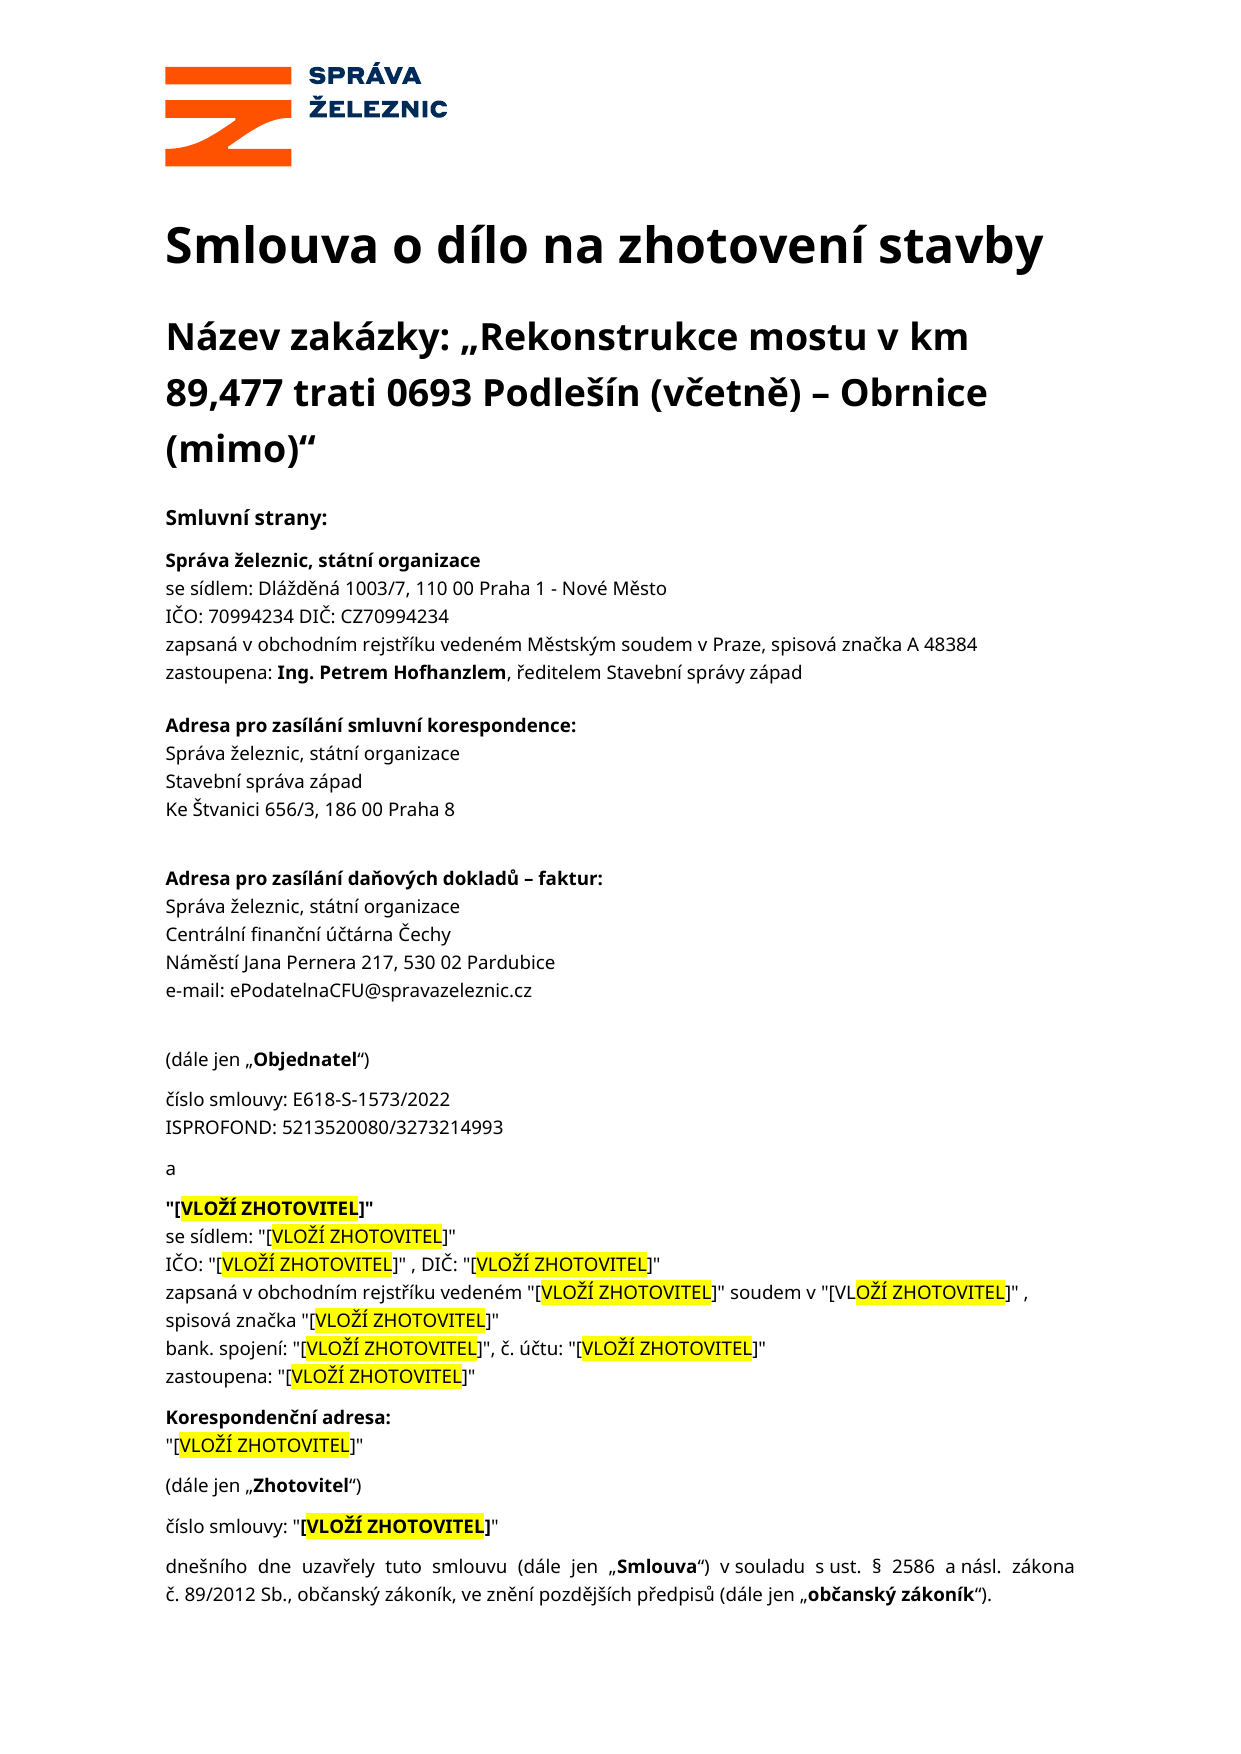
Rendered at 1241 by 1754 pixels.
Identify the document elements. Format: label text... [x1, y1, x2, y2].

text číslo smlouvy: "[VLOŽÍ ZHOTOVITEL]" [165, 1513, 306, 1539]
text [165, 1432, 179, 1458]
text (dále jen „Objednatel“) [165, 1046, 1075, 1071]
text ISPROFOND: 5213520080/3273214993 [165, 1114, 1075, 1140]
text zastoupena: "[VLOŽÍ ZHOTOVITEL]" [462, 1364, 1075, 1389]
text Smlouva o dílo na zhotovení stavby [165, 210, 1075, 278]
text (dále jen „Zhotovitel“) [165, 1473, 1075, 1498]
text Náměstí Jana Pernera 217, 530 02 Pardubice [165, 949, 1075, 975]
text Korespondenční adresa: [165, 1404, 1075, 1430]
text číslo smlouvy: "[VLOŽÍ ZHOTOVITEL]" [484, 1513, 1075, 1539]
text bank. spojení: "[VLOŽÍ ZHOTOVITEL]", č. účtu: "[VLOŽÍ ZHOTOVITEL]" [752, 1336, 1075, 1361]
text zastoupena: Ing. Petrem Hofhanzlem, ředitelem Stavební správy západ [165, 659, 1075, 685]
text Adresa pro zasílání daňových dokladů – faktur: [165, 865, 1075, 891]
text zapsaná v obchodním rejstříku vedeném Městským soudem v Praze, spisová značka A 48384 [165, 631, 1075, 657]
text dnešního dne uzavřely tuto smlouvu (dále jen „Smlouva“) v souladu s ust. § 2586 a násl. zákona č. 89/2012 Sb., občanský zákoník, ve znění pozdějších předpisů (dále jen „občanský zákoník“). [165, 1554, 1075, 1607]
text "[VLOŽÍ ZHOTOVITEL]" [349, 1432, 1075, 1458]
text spisová značka "[VLOŽÍ ZHOTOVITEL]" [165, 1308, 315, 1333]
text Centrální finanční účtárna Čechy [165, 921, 1075, 947]
text Název zakázky: „Rekonstrukce mostu v km 89,477 trati 0693 Podlešín (včetně) – Obrnice (mimo)“ [165, 310, 1075, 473]
text spisová značka "[VLOŽÍ ZHOTOVITEL]" [485, 1308, 1075, 1333]
text Správa železnic, státní organizace [165, 893, 1075, 919]
text zapsaná v obchodním rejstříku vedeném "[VLOŽÍ ZHOTOVITEL]" soudem v "[VLOŽÍ ZHOTOVITEL]" , [165, 1279, 1075, 1305]
text e-mail: ePodatelnaCFU@spravazeleznic.cz [165, 977, 1075, 1003]
text zastoupena: "[VLOŽÍ ZHOTOVITEL]" [165, 1364, 291, 1389]
text a [165, 1155, 1075, 1181]
text číslo smlouvy: E618-S-1573/2022 [165, 1086, 1075, 1112]
text "[VLOŽÍ ZHOTOVITEL]" [358, 1196, 1075, 1221]
text Správa železnic, státní organizace [165, 741, 1075, 766]
text Stavební správa západ [165, 769, 1075, 794]
text Adresa pro zasílání smluvní korespondence: [165, 713, 1075, 738]
text se sídlem: Dlážděná 1003/7, 110 00 Praha 1 - Nové Město [165, 575, 1075, 601]
text se sídlem: "[VLOŽÍ ZHOTOVITEL]" [165, 1223, 1075, 1249]
text Ke Štvanici 656/3, 186 00 Praha 8 [165, 797, 1075, 822]
text IČO: "[VLOŽÍ ZHOTOVITEL]" , DIČ: "[VLOŽÍ ZHOTOVITEL]" [647, 1252, 1075, 1277]
text Smluvní strany: [165, 503, 1075, 532]
text IČO: 70994234 DIČ: CZ70994234 [165, 603, 1075, 629]
text Správa železnic, státní organizace [165, 547, 1075, 573]
